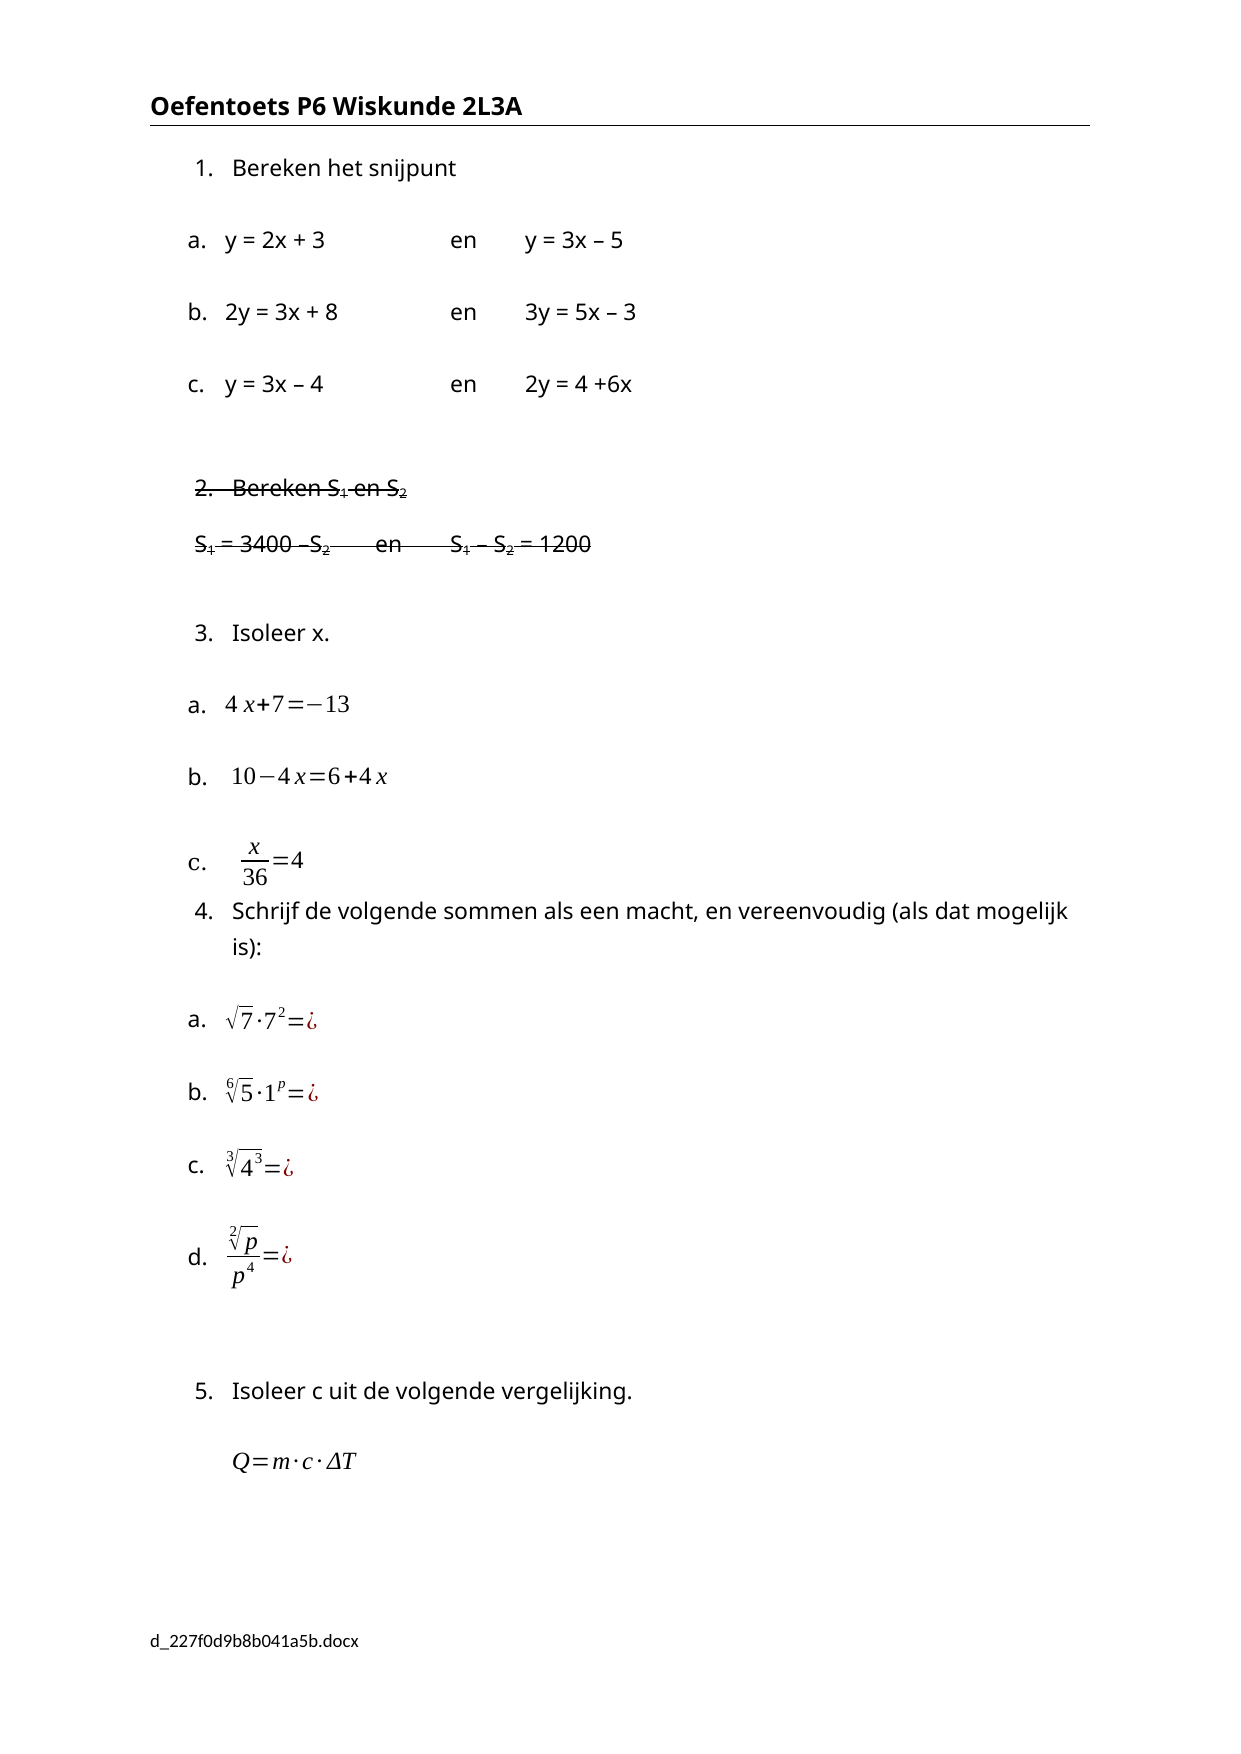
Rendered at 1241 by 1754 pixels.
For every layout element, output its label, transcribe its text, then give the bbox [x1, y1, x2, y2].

list Isoleer x. [194, 617, 1090, 648]
text S1 = 3400 –S2 en S1 – S2 = 1200 [150, 528, 1090, 592]
list y = 2x + 3 en y = 3x – 5 [187, 224, 1090, 255]
text Oefentoets P6 Wiskunde 2L3A [150, 89, 1090, 125]
list y = 3x – 4 en 2y = 4 +6x [187, 368, 1090, 431]
list 2y = 3x + 8 en 3y = 5x – 3 [187, 296, 1090, 327]
list Isoleer c uit de volgende vergelijking. [194, 1375, 1090, 1407]
list Bereken het snijpunt [194, 152, 1090, 183]
list Schrijf de volgende sommen als een macht, en vereenvoudig (als dat mogelijk is): [194, 895, 1090, 962]
list Bereken S1 en S2 [194, 471, 1090, 503]
